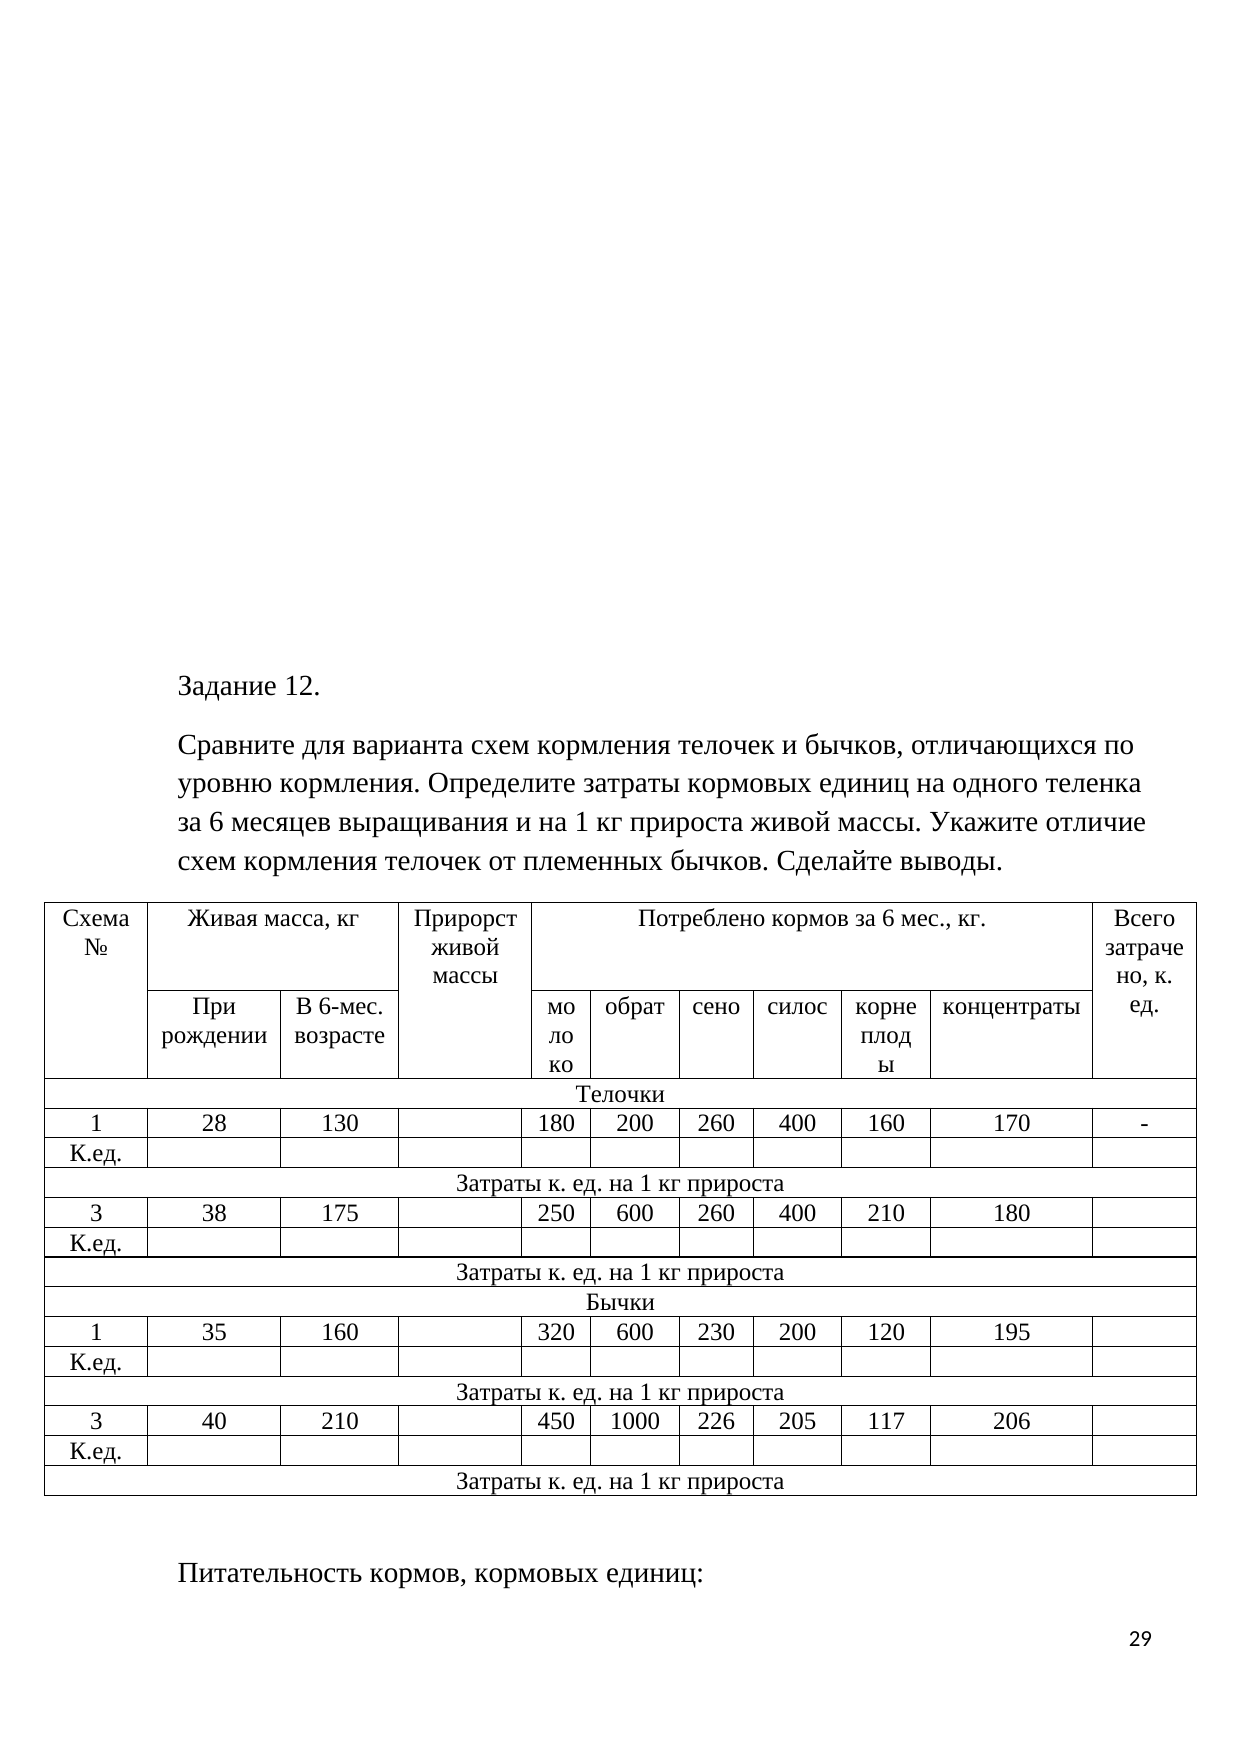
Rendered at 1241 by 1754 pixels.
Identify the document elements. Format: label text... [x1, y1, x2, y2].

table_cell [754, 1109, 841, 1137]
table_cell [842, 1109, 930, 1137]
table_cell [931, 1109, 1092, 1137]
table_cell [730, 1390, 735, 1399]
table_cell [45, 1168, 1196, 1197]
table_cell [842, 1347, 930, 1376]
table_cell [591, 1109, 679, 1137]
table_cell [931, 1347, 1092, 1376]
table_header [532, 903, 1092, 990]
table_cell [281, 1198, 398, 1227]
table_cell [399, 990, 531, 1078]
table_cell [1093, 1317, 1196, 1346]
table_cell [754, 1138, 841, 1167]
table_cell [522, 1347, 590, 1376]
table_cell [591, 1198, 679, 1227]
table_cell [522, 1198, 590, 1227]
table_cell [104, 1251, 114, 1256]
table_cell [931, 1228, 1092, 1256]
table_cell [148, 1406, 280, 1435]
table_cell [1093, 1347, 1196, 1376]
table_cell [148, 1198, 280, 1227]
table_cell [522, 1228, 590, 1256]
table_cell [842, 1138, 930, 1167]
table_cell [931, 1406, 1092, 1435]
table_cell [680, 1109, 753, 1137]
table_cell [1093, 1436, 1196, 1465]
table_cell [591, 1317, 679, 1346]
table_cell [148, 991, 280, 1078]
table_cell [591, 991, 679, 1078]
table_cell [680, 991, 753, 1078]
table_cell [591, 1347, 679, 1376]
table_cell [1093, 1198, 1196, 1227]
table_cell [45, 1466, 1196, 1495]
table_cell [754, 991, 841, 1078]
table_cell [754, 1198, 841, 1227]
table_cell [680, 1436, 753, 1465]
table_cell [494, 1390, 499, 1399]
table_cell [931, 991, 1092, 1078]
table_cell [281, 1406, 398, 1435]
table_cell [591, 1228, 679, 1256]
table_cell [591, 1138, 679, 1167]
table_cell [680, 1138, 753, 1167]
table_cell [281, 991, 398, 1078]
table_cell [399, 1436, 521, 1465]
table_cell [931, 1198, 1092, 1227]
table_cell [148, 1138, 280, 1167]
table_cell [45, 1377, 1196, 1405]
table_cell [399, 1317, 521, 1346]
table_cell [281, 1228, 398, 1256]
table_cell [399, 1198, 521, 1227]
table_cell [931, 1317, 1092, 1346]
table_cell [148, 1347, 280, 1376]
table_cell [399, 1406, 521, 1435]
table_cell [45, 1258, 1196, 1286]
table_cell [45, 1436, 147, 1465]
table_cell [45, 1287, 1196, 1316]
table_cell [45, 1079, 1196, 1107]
text Задание 12. [177, 668, 1152, 701]
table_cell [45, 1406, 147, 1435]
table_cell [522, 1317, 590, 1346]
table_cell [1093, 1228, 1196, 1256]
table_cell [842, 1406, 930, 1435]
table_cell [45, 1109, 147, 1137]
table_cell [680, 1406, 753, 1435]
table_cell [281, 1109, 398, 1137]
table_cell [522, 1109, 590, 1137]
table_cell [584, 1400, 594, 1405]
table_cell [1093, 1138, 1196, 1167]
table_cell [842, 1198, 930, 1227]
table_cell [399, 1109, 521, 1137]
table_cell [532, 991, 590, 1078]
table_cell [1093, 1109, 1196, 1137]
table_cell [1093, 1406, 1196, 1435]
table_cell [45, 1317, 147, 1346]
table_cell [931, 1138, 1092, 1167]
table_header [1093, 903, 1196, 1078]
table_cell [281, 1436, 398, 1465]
text Сравните для варианта схем кормления телочек и бычков, отличающихся по уровню кормления. Определите затраты кормовых единиц на одного теленка за 6 месяцев выращивания и на 1 кг прироста живой массы. Укажите отличие схем кормления телочек от племенных бычков. Сделайте выводы. [177, 727, 1152, 876]
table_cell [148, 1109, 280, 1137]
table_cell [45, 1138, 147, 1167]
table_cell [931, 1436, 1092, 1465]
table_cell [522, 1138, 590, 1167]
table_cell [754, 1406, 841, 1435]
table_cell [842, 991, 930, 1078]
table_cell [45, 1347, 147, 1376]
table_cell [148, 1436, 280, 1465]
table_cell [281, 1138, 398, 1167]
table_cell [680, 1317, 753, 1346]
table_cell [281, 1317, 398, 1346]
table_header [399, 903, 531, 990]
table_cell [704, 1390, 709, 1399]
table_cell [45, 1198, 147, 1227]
text Питательность кормов, кормовых единиц: [177, 1555, 1152, 1589]
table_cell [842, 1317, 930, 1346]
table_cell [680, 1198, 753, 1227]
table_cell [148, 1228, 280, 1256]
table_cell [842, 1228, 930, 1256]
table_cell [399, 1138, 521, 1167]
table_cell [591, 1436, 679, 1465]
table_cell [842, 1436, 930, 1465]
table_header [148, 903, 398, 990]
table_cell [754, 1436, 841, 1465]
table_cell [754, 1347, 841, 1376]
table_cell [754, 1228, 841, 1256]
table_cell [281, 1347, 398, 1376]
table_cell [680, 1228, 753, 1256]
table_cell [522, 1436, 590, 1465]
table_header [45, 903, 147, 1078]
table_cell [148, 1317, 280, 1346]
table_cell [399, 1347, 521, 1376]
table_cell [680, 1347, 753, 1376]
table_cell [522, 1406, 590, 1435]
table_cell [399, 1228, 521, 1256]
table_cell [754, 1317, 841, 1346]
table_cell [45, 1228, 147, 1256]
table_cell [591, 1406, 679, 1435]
